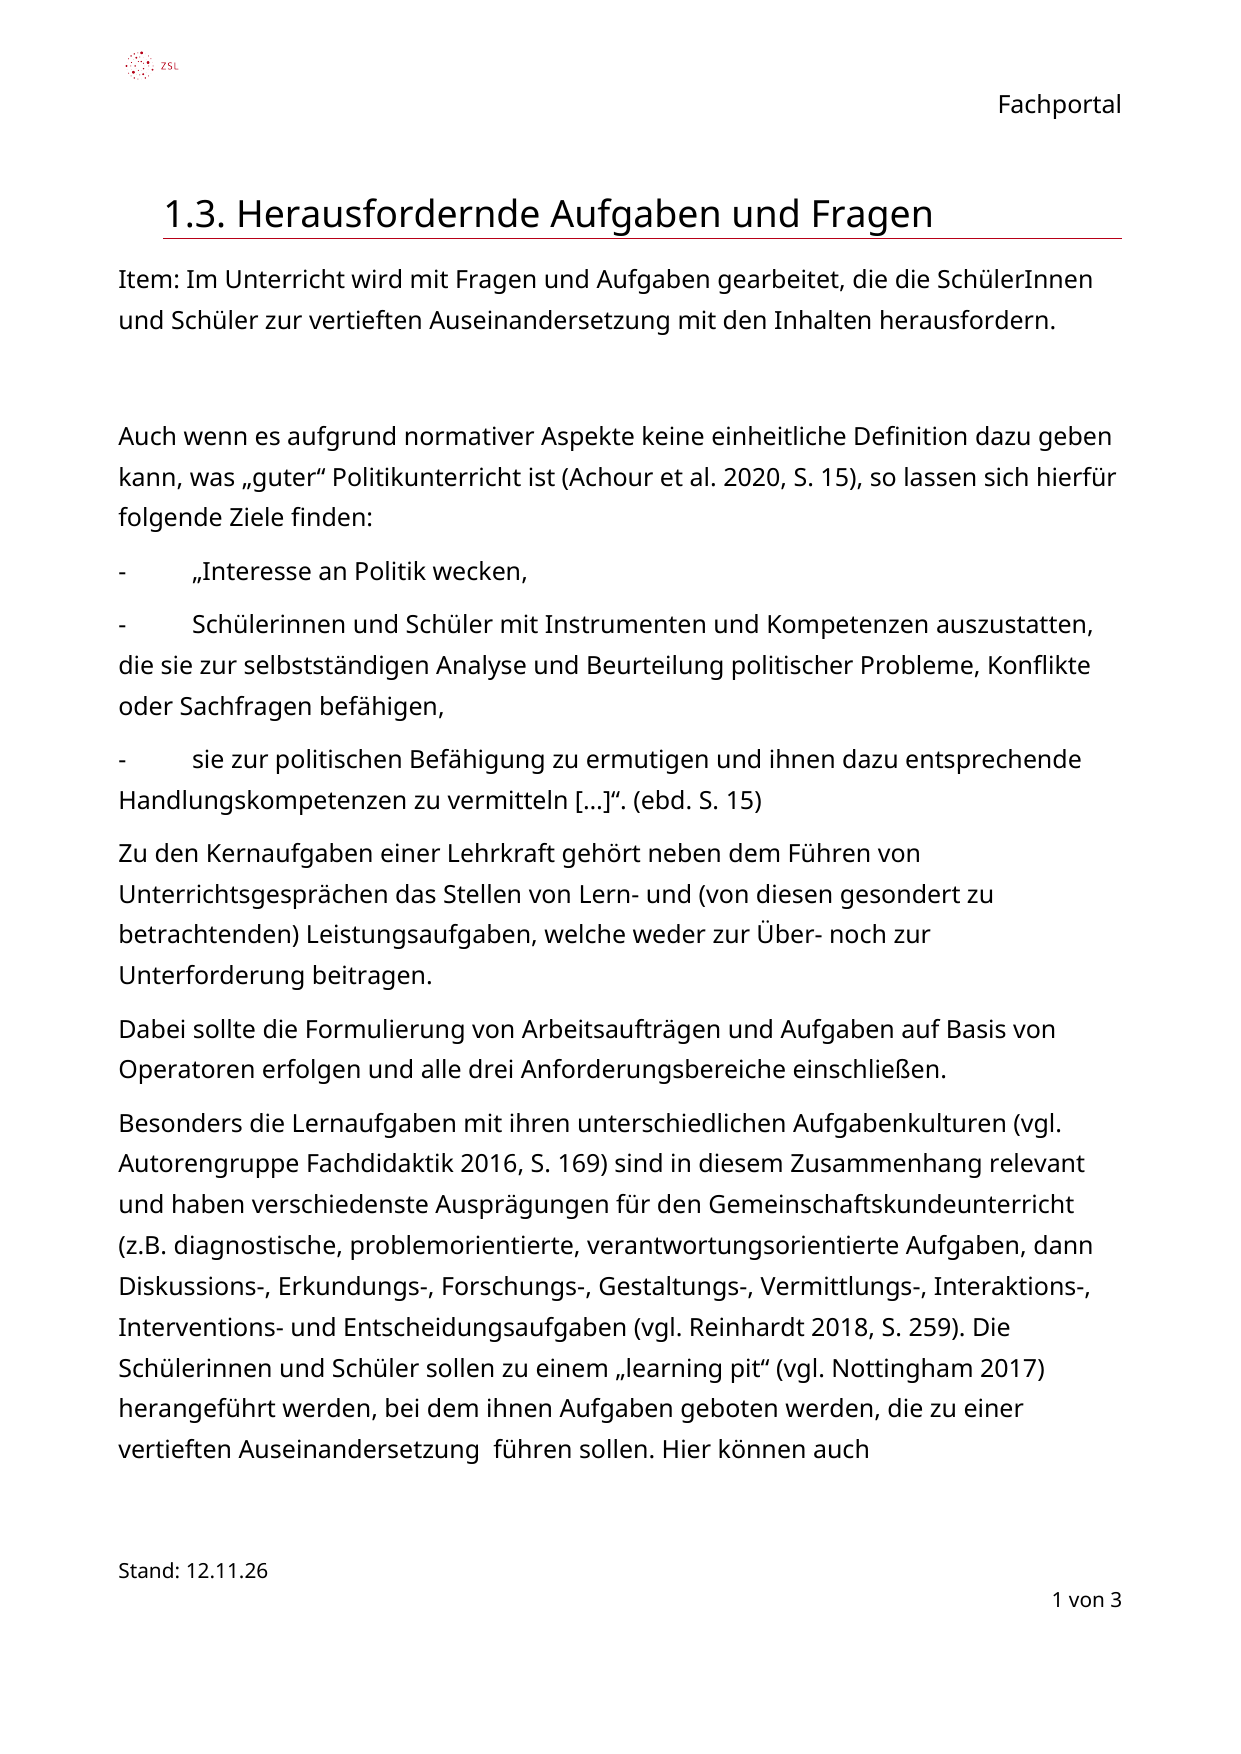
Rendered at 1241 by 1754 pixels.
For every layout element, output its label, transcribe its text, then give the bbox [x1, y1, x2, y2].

text - Schülerinnen und Schüler mit Instrumenten und Kompetenzen auszustatten, die sie zur selbstständigen Analyse und Beurteilung politischer Probleme, Konflikte oder Sachfragen befähigen, [118, 607, 1122, 722]
text Item: Im Unterricht wird mit Fragen und Aufgaben gearbeitet, die die SchülerInnen und Schüler zur vertieften Auseinandersetzung mit den Inhalten herausfordern. [118, 262, 1122, 337]
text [118, 1105, 1122, 1466]
text - „Interesse an Politik wecken, [118, 553, 1122, 587]
text Auch wenn es aufgrund normativer Aspekte keine einheitliche Definition dazu geben kann, was „guter“ Politikunterricht ist (Achour et al. 2020, S. 15), so lassen sich hierfür folgende Ziele finden: [118, 418, 1122, 534]
text Zu den Kernaufgaben einer Lehrkraft gehört neben dem Führen von Unterrichtsgesprächen das Stellen von Lern- und (von diesen gesondert zu betrachtenden) Leistungsaufgaben, welche weder zur Über- noch zur Unterforderung beitragen. [118, 836, 1122, 992]
text - sie zur politischen Befähigung zu ermutigen und ihnen dazu entsprechende Handlungskompetenzen zu vermitteln […]“. (ebd. S. 15) [118, 741, 1122, 816]
subtitle 1.3. Herausfordernde Aufgaben und Fragen [163, 187, 1122, 238]
text Dabei sollte die Formulierung von Arbeitsaufträgen und Aufgaben auf Basis von Operatoren erfolgen und alle drei Anforderungsbereiche einschließen. [118, 1011, 1122, 1086]
picture [118, 44, 186, 87]
